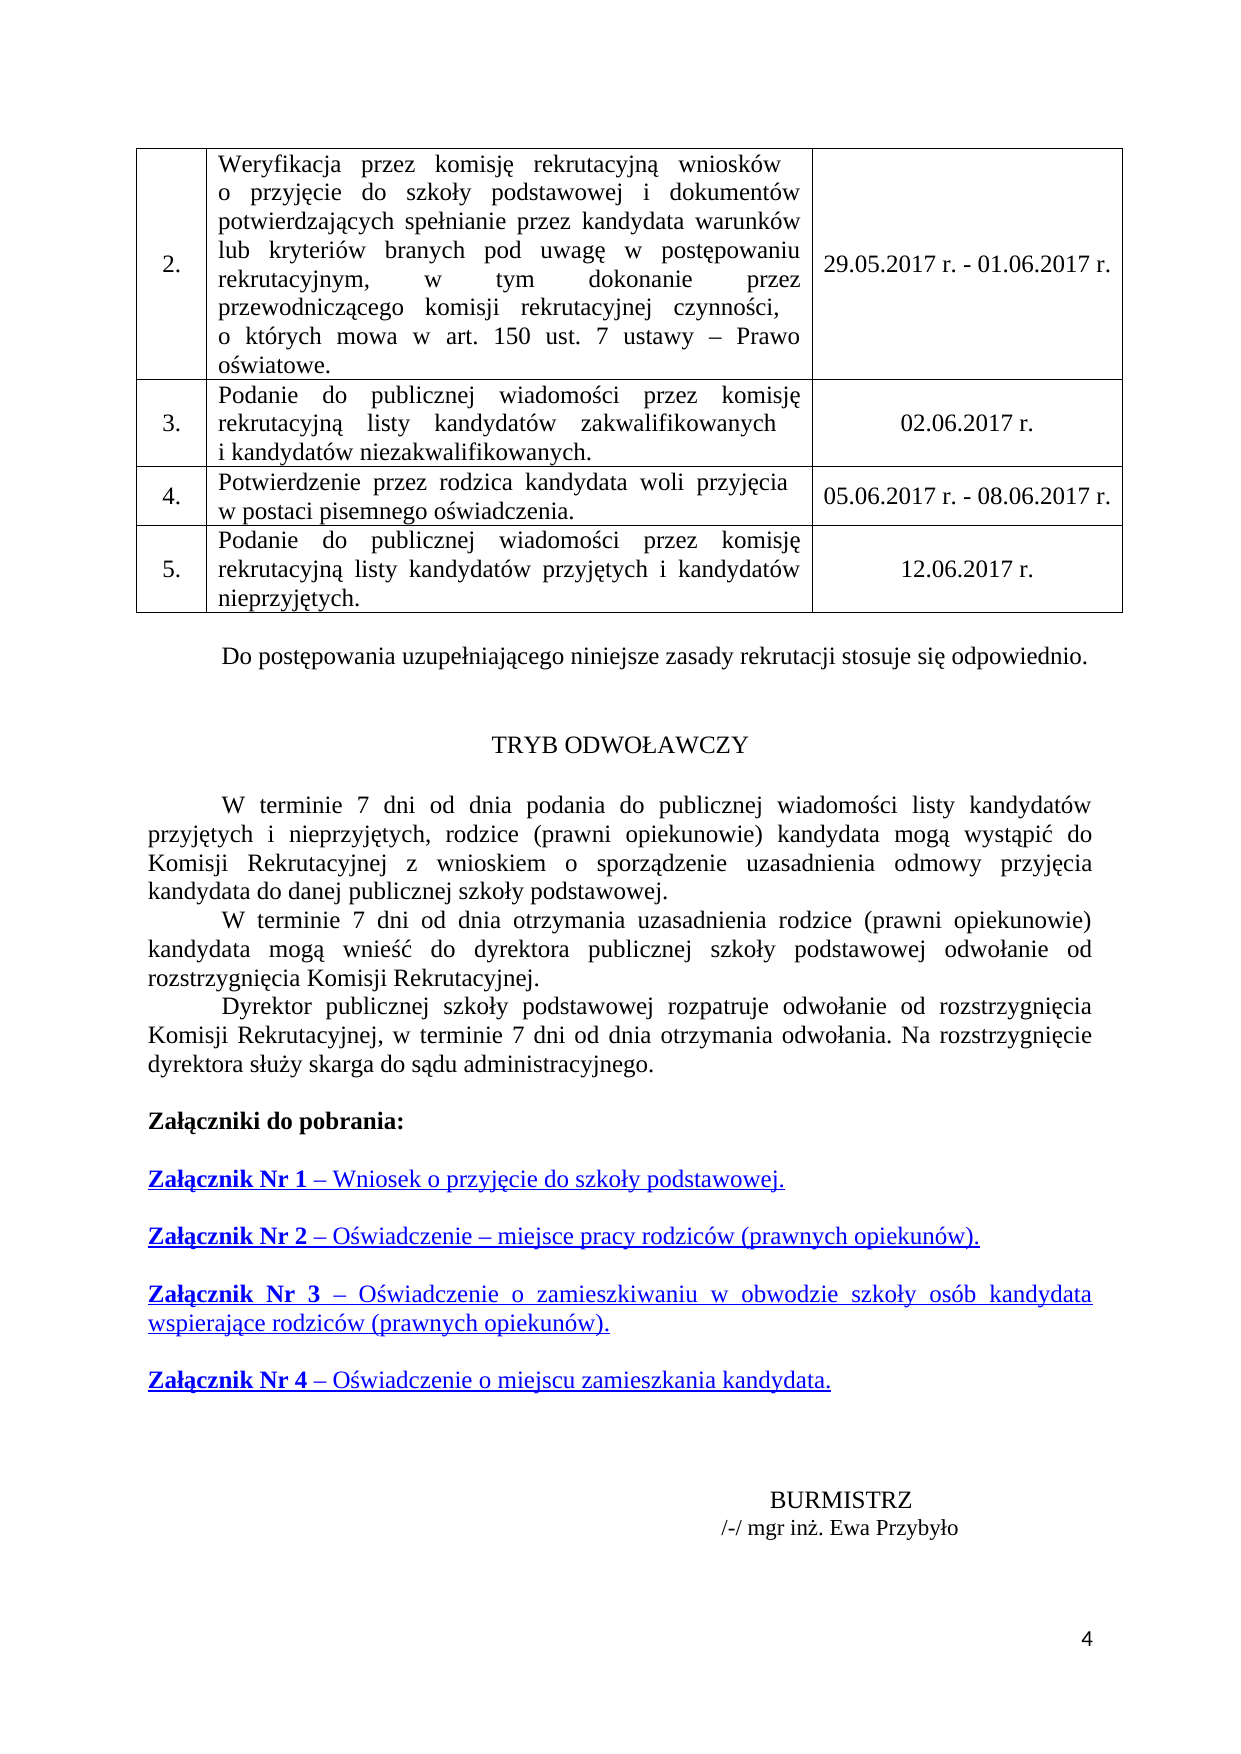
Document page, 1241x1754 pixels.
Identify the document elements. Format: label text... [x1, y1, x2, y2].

text W terminie 7 dni od dnia otrzymania uzasadnienia rodzice (prawni opiekunowie) kandydata mogą wnieść do dyrektora publicznej szkoły podstawowej odwołanie od rozstrzygnięcia Komisji Rekrutacyjnej. [148, 905, 1093, 991]
text TRYB ODWOŁAWCZY [148, 730, 1093, 759]
table_cell 02.06.2017 r. [813, 380, 1122, 466]
text Załącznik Nr 2 – Oświadczenie – miejsce pracy rodziców (prawnych opiekunów). [148, 1221, 1093, 1250]
table_cell Potwierdzenie przez rodzica kandydata woli przyjęcia w postaci pisemnego oświadczenia. [207, 467, 812, 524]
text Załącznik Nr 4 – Oświadczenie o miejscu zamieszkania kandydata. [148, 1365, 1093, 1394]
table_cell 4. [137, 467, 206, 524]
table_cell Weryfikacja przez komisję rekrutacyjną wniosków o przyjęcie do szkoły podstawowej i dokumentów potwierdzających spełnianie przez kandydata warunków lub kryteriów branych pod uwagę w postępowaniu rekrutacyjnym, w tym dokonanie przez przewodniczącego komisji rekrutacyjnej czynności, o których mowa w art. 150 ust. 7 ustawy – Prawo oświatowe. [207, 149, 812, 379]
table_cell 12.06.2017 r. [813, 526, 1122, 612]
text W terminie 7 dni od dnia podania do publicznej wiadomości listy kandydatów przyjętych i nieprzyjętych, rodzice (prawni opiekunowie) kandydata mogą wystąpić do Komisji Rekrutacyjnej z wnioskiem o sporządzenie uzasadnienia odmowy przyjęcia kandydata do danej publicznej szkoły podstawowej. [148, 790, 1093, 905]
text Do postępowania uzupełniającego niniejsze zasady rekrutacji stosuje się odpowiednio. [148, 641, 1093, 670]
table_cell 29.05.2017 r. - 01.06.2017 r. [813, 149, 1122, 379]
text BURMISTRZ [148, 1485, 1093, 1514]
table_cell 05.06.2017 r. - 08.06.2017 r. [813, 467, 1122, 524]
table_cell 3. [137, 380, 206, 466]
text Załącznik Nr 1 – Wniosek o przyjęcie do szkoły podstawowej. [148, 1164, 1093, 1193]
table_cell 5. [137, 526, 206, 612]
text Załącznik Nr 3 – Oświadczenie o zamieszkiwaniu w obwodzie szkoły osób kandydata wspierające rodziców (prawnych opiekunów). [148, 1279, 1093, 1304]
table_cell 2. [137, 149, 206, 379]
text Załącznik Nr 3 – Oświadczenie o zamieszkiwaniu w obwodzie szkoły osób kandydata wspierające rodziców (prawnych opiekunów). [148, 1305, 1093, 1336]
text /-/ mgr inż. Ewa Przybyło [148, 1514, 1093, 1541]
text Załączniki do pobrania: [148, 1106, 1093, 1135]
table_cell Podanie do publicznej wiadomości przez komisję rekrutacyjną listy kandydatów zakwalifikowanych i kandydatów niezakwalifikowanych. [207, 380, 812, 466]
text Dyrektor publicznej szkoły podstawowej rozpatruje odwołanie od rozstrzygnięcia Komisji Rekrutacyjnej, w terminie 7 dni od dnia otrzymania odwołania. Na rozstrzygnięcie dyrektora służy skarga do sądu administracyjnego. [148, 991, 1093, 1078]
table_cell Podanie do publicznej wiadomości przez komisję rekrutacyjną listy kandydatów przyjętych i kandydatów nieprzyjętych. [207, 526, 812, 612]
